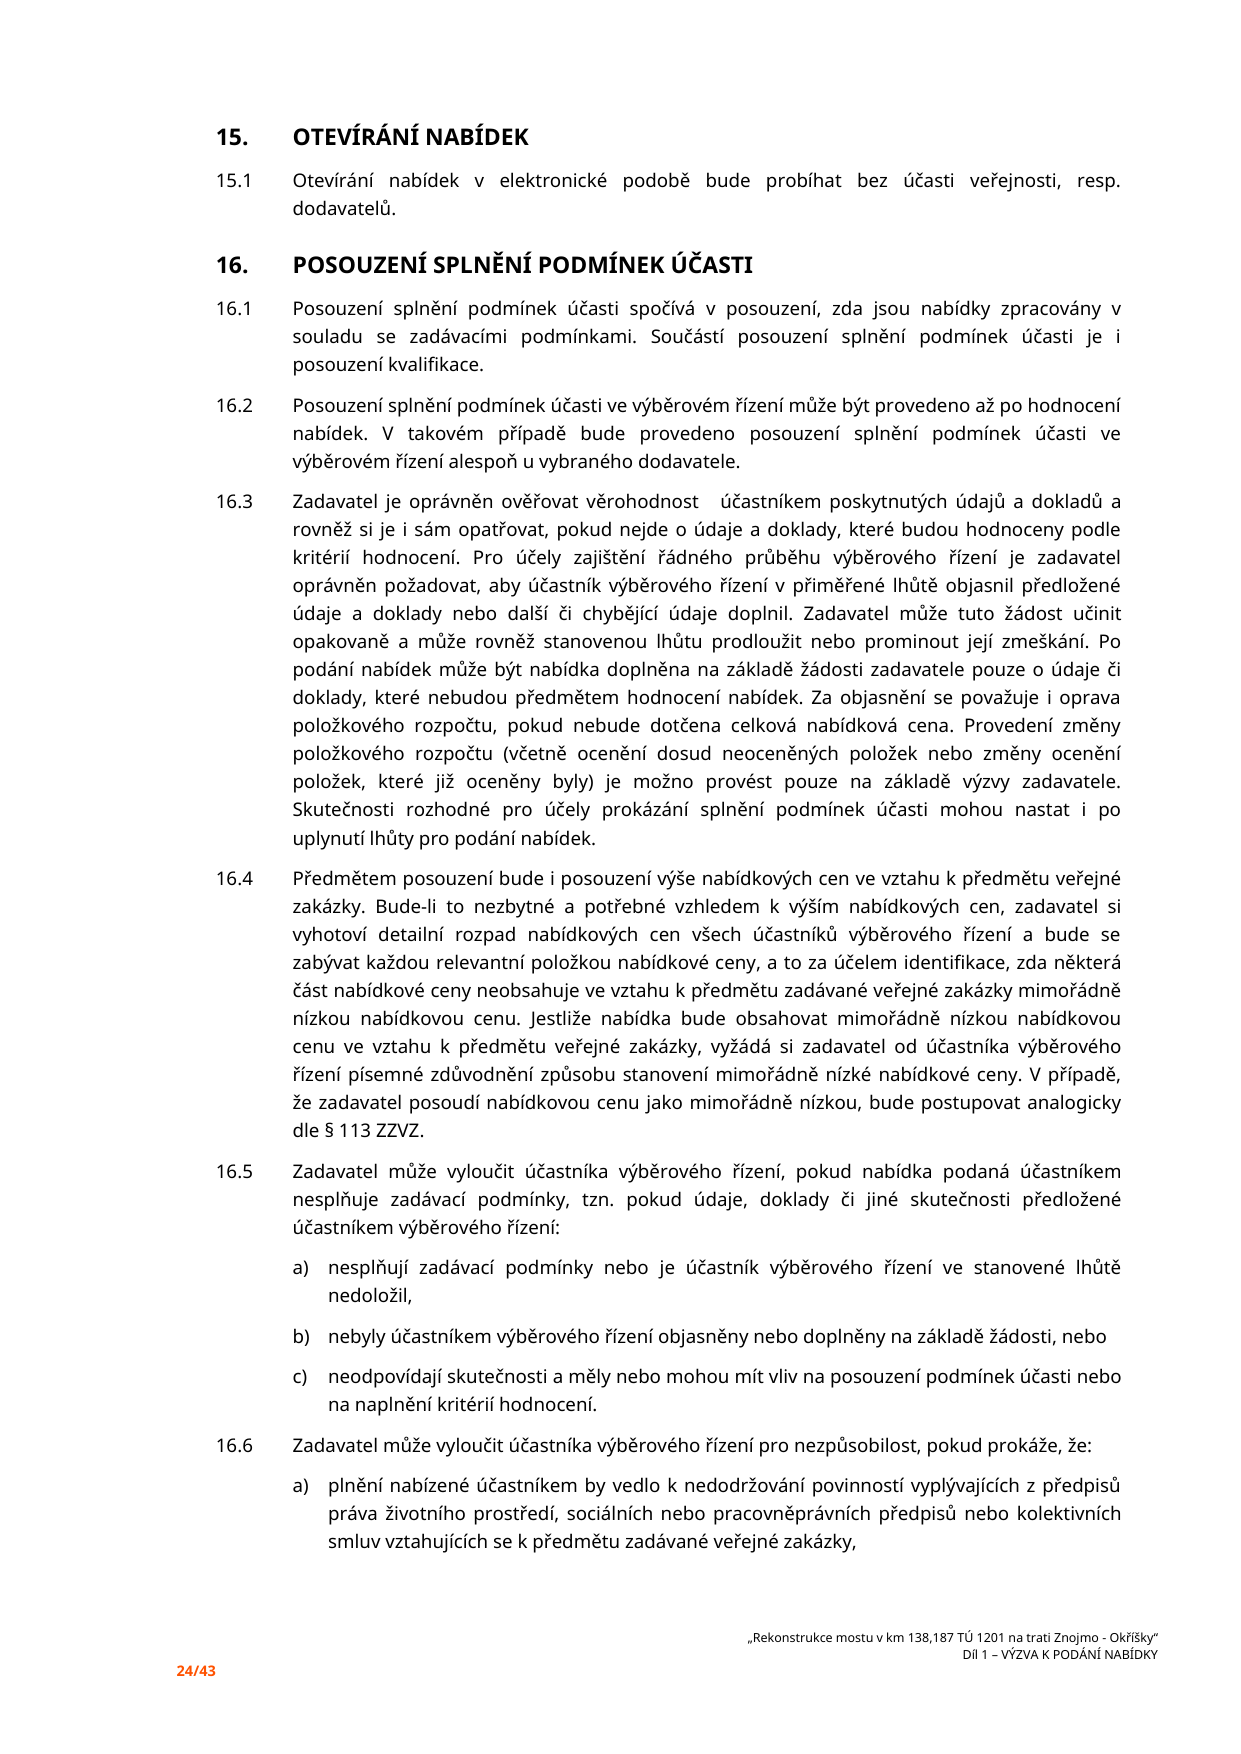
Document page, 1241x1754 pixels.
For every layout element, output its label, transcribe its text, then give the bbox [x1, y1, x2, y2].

text Zadavatel je oprávněn ověřovat věrohodnost účastníkem poskytnutých údajů a dokladů a rovněž si je i sám opatřovat, pokud nejde o údaje a doklady, které budou hodnoceny podle kritérií hodnocení. Pro účely zajištění řádného průběhu výběrového řízení je zadavatel oprávněn požadovat, aby účastník výběrového řízení v přiměřené lhůtě objasnil předložené údaje a doklady nebo další či chybějící údaje doplnil. Zadavatel může tuto žádost učinit opakovaně a může rovněž stanovenou lhůtu prodloužit nebo prominout její zmeškání. Po podání nabídek může být nabídka doplněna na základě žádosti zadavatele pouze o údaje či doklady, které nebudou předmětem hodnocení nabídek. Za objasnění se považuje i oprava položkového rozpočtu, pokud nebude dotčena celková nabídková cena. Provedení změny položkového rozpočtu (včetně ocenění dosud neoceněných položek nebo změny ocenění položek, které již oceněny byly) je možno provést pouze na základě výzvy zadavatele. Skutečnosti rozhodné pro účely prokázání splnění podmínek účasti mohou nastat i po uplynutí lhůty pro podání nabídek. [216, 488, 1122, 850]
text Zadavatel může vyloučit účastníka výběrového řízení, pokud nabídka podaná účastníkem nesplňuje zadávací podmínky, tzn. pokud údaje, doklady či jiné skutečnosti předložené účastníkem výběrového řízení: [216, 1158, 1122, 1239]
text Posouzení splnění podmínek účasti ve výběrovém řízení může být provedeno až po hodnocení nabídek. V takovém případě bude provedeno posouzení splnění podmínek účasti ve výběrovém řízení alespoň u vybraného dodavatele. [216, 392, 1122, 473]
list neodpovídají skutečnosti a měly nebo mohou mít vliv na posouzení podmínek účasti nebo na naplnění kritérií hodnocení. [292, 1364, 1122, 1417]
list plnění nabízené účastníkem by vedlo k nedodržování povinností vyplývajících z předpisů práva životního prostředí, sociálních nebo pracovněprávních předpisů nebo kolektivních smluv vztahujících se k předmětu zadávané veřejné zakázky, [292, 1473, 1122, 1554]
list nesplňují zadávací podmínky nebo je účastník výběrového řízení ve stanovené lhůtě nedoložil, [292, 1254, 1122, 1308]
text OTEVÍRÁNÍ NABÍDEK [216, 121, 1122, 152]
text POSOUZENÍ SPLNĚNÍ PODMÍNEK ÚČASTI [216, 248, 1122, 280]
text Otevírání nabídek v elektronické podobě bude probíhat bez účasti veřejnosti, resp. dodavatelů. [216, 167, 1122, 221]
text Zadavatel může vyloučit účastníka výběrového řízení pro nezpůsobilost, pokud prokáže, že: [216, 1432, 1122, 1458]
text Posouzení splnění podmínek účasti spočívá v posouzení, zda jsou nabídky zpracovány v souladu se zadávacími podmínkami. Součástí posouzení splnění podmínek účasti je i posouzení kvalifikace. [216, 295, 1122, 377]
text Předmětem posouzení bude i posouzení výše nabídkových cen ve vztahu k předmětu veřejné zakázky. Bude-li to nezbytné a potřebné vzhledem k výším nabídkových cen, zadavatel si vyhotoví detailní rozpad nabídkových cen všech účastníků výběrového řízení a bude se zabývat každou relevantní položkou nabídkové ceny, a to za účelem identifikace, zda některá část nabídkové ceny neobsahuje ve vztahu k předmětu zadávané veřejné zakázky mimořádně nízkou nabídkovou cenu. Jestliže nabídka bude obsahovat mimořádně nízkou nabídkovou cenu ve vztahu k předmětu veřejné zakázky, vyžádá si zadavatel od účastníka výběrového řízení písemné zdůvodnění způsobu stanovení mimořádně nízké nabídkové ceny. V případě, že zadavatel posoudí nabídkovou cenu jako mimořádně nízkou, bude postupovat analogicky dle § 113 ZZVZ. [216, 865, 1122, 1143]
list nebyly účastníkem výběrového řízení objasněny nebo doplněny na základě žádosti, nebo [292, 1323, 1122, 1349]
